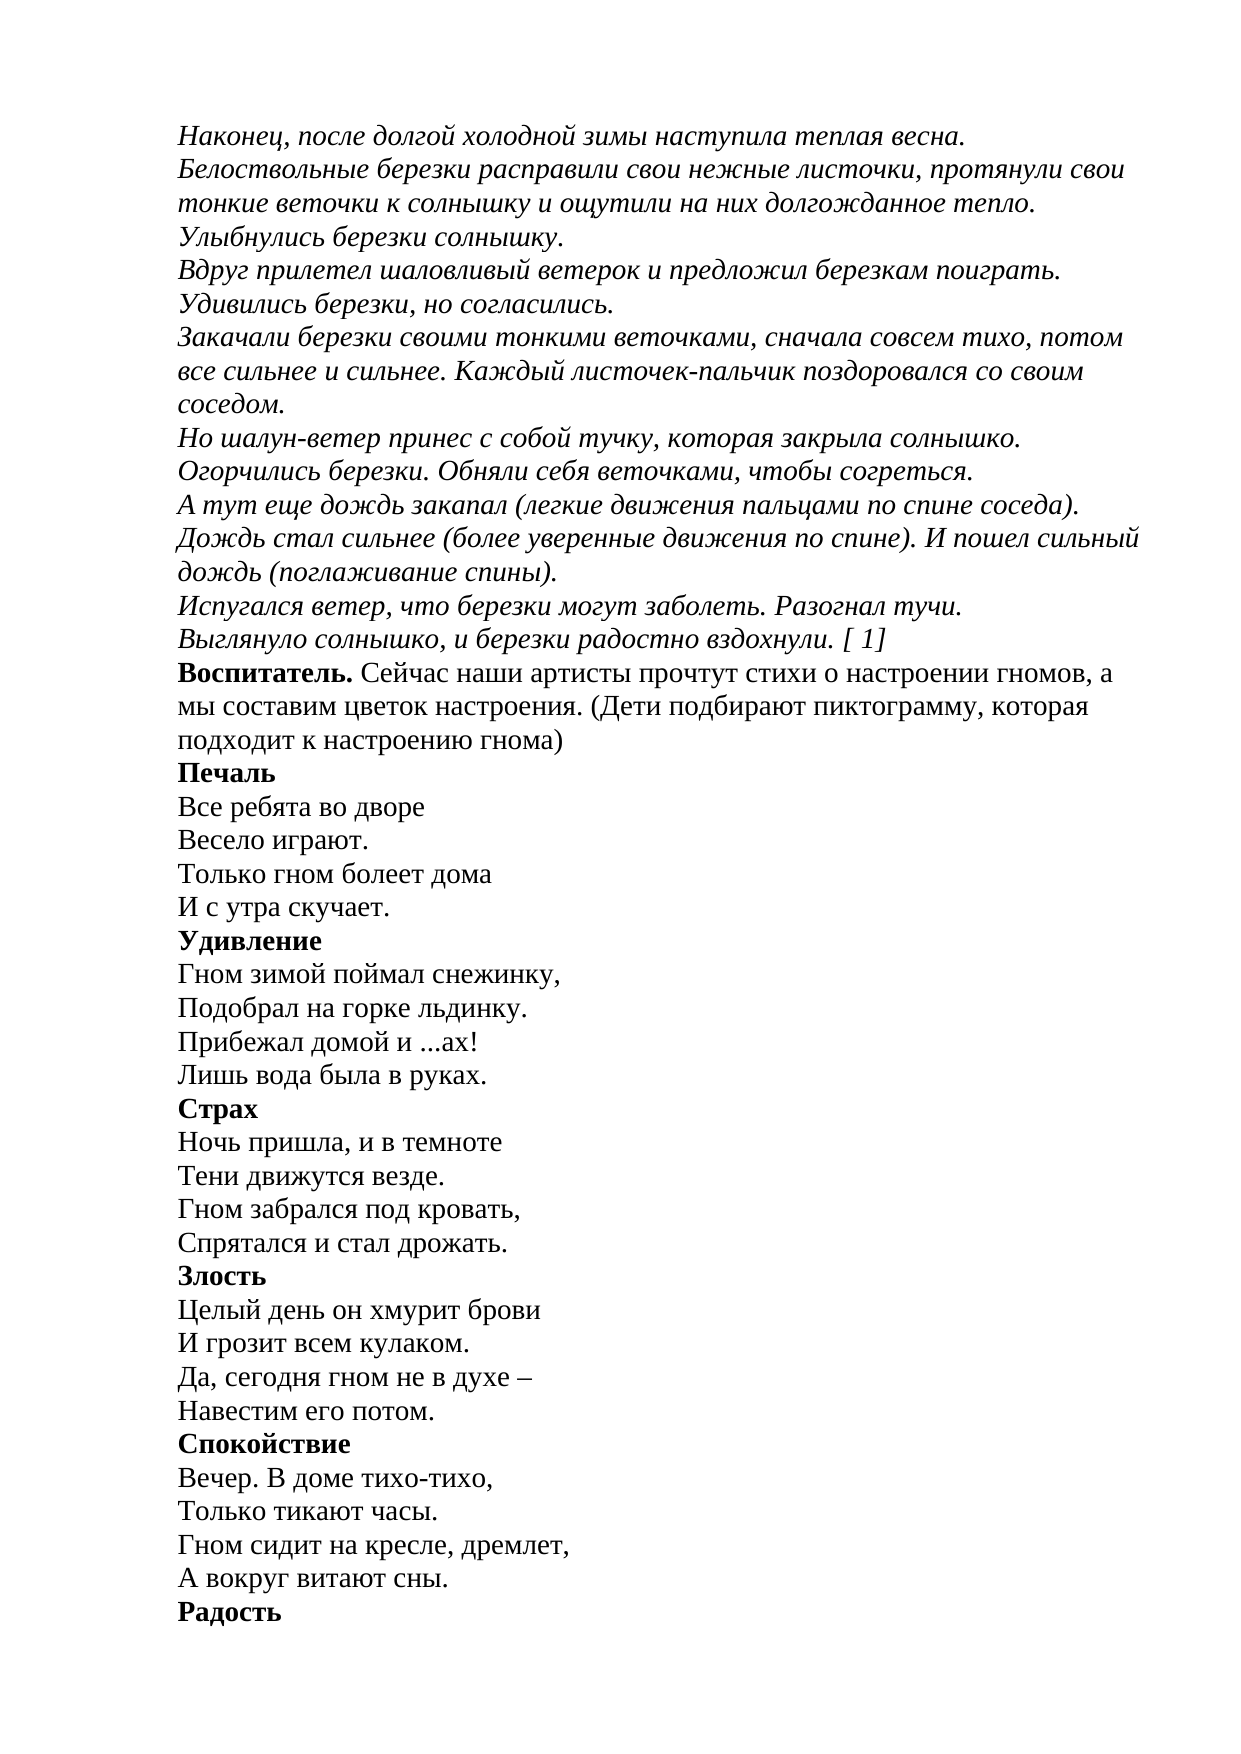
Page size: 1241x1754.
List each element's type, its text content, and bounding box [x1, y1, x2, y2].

text Страх [177, 1091, 1152, 1124]
text Радость [177, 1594, 1152, 1627]
text Ночь пришла, и в темноте Тени движутся везде. Гном забрался под кровать, Спрятался и стал дрожать. [177, 1124, 1152, 1258]
text Гном зимой поймал снежинку, Подобрал на горке льдинку. Прибежал домой и ...ах! Лишь вода была в руках. [177, 957, 1152, 1091]
text Все ребята во дворе Весело играют. Только гном болеет дома И с утра скучает. [177, 789, 1152, 923]
text Вечер. В доме тихо-тихо, Только тикают часы. Гном сидит на кресле, дремлет, А вокруг витают сны. [177, 1460, 1152, 1594]
text Спокойствие [177, 1426, 1152, 1460]
text Целый день он хмурит брови И грозит всем кулаком. Да, сегодня гном не в духе – Навестим его потом. [177, 1292, 1152, 1426]
text Злость [177, 1258, 1152, 1292]
text Печаль [177, 755, 1152, 789]
text Воспитатель. Сейчас наши артисты прочтут стихи о настроении гномов, а мы составим цветок настроения. (Дети подбирают пиктограмму, которая подходит к настроению гнома) [177, 655, 1152, 755]
text Удивление [177, 923, 1152, 957]
text Наконец, после долгой холодной зимы наступила теплая весна. Белоствольные березки расправили свои нежные листочки, протянули свои тонкие веточки к солнышку и ощутили на них долгожданное тепло. Улыбнулись березки солнышку. Вдруг прилетел шаловливый ветерок и предложил березкам поиграть. Удивились березки, но согласились. Закачали березки своими тонкими веточками, сначала совсем тихо, потом все сильнее и сильнее. Каждый листочек-пальчик поздоровался со своим соседом. Но шалун-ветер принес с собой тучку, которая закрыла солнышко. Огорчились березки. Обняли себя веточками, чтобы согреться. А тут еще дождь закапал (легкие движения пальцами по спине соседа). Дождь стал сильнее (более уверенные движения по спине). И пошел сильный дождь (поглаживание спины). Испугался ветер, что березки могут заболеть. Разогнал тучи. Выглянуло солнышко, и березки радостно вздохнули. [ 1] [177, 118, 1152, 655]
